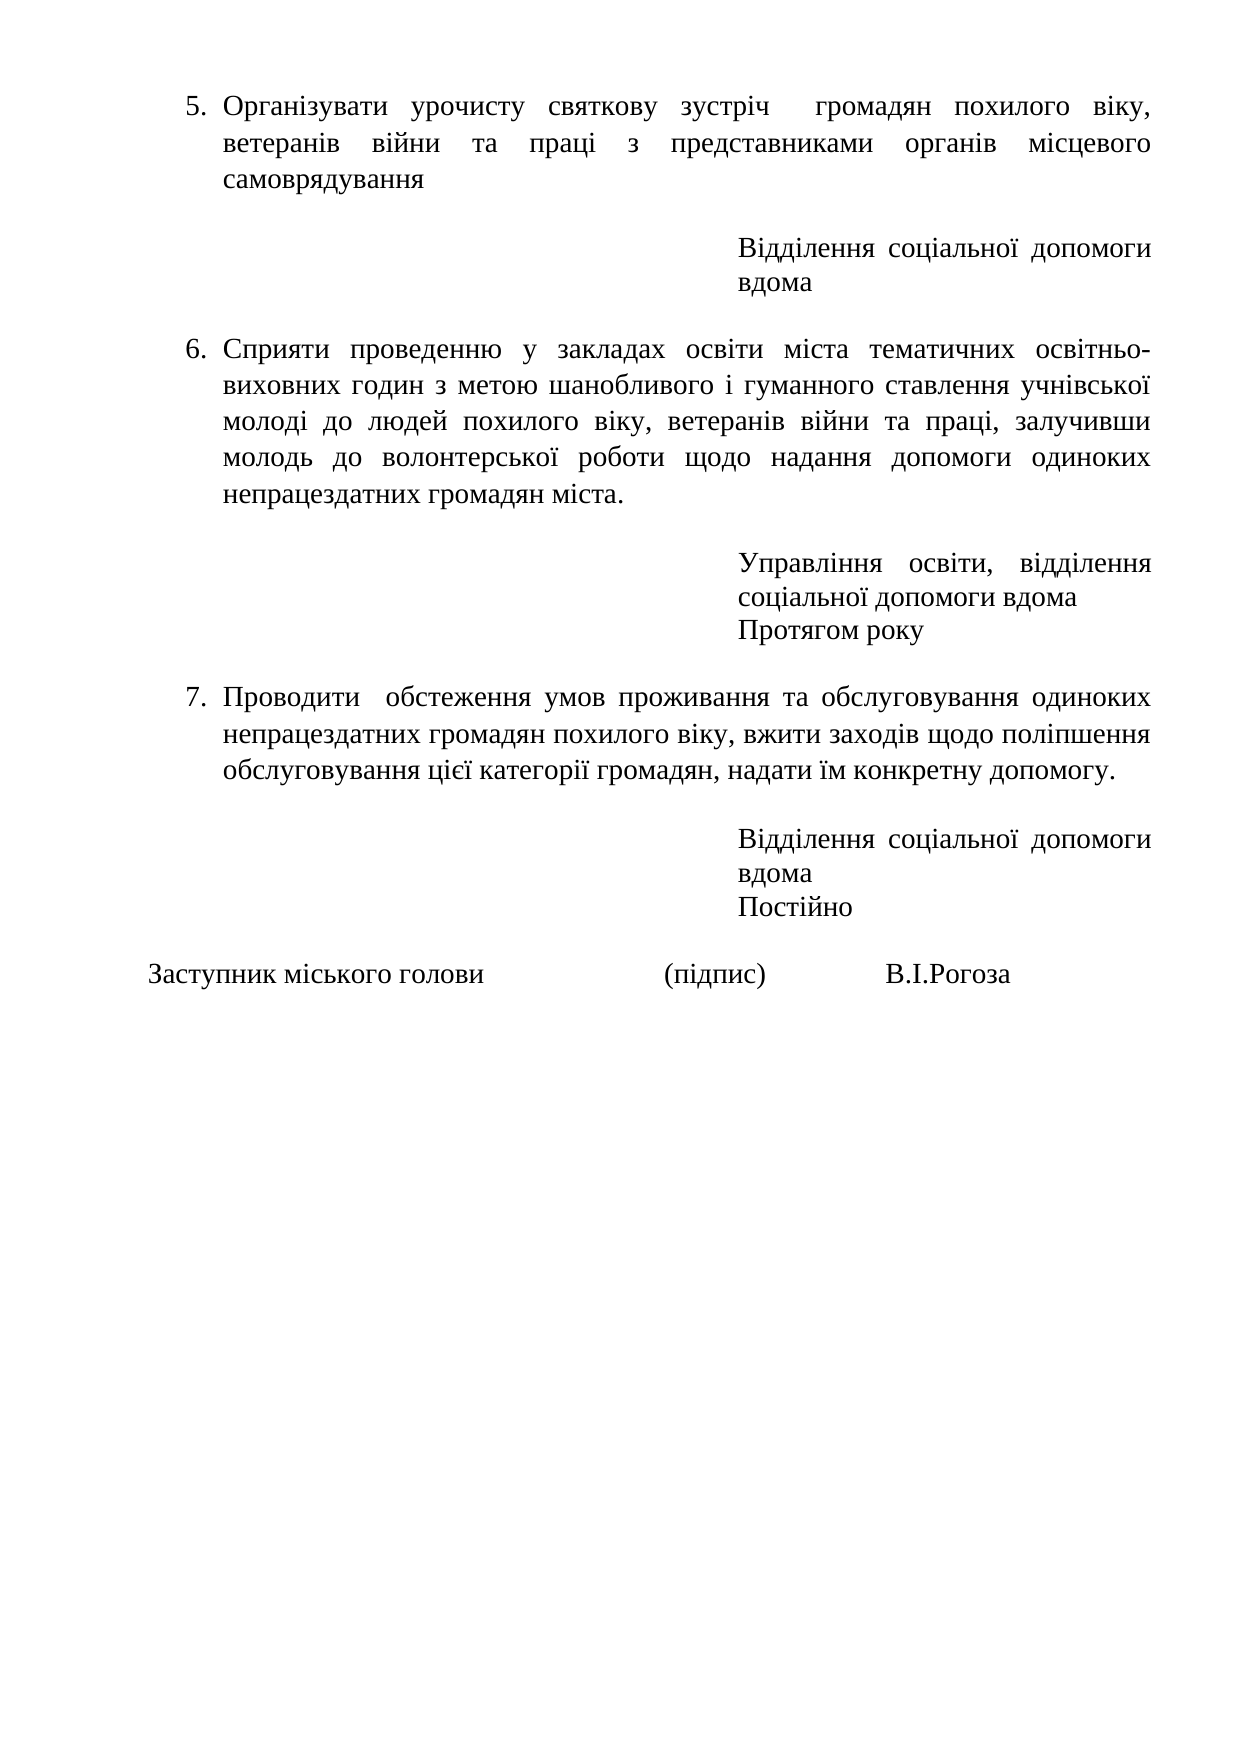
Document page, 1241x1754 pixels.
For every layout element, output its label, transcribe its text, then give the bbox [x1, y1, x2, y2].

list Проводити обстеження умов проживання та обслуговування одиноких непрацездатних громадян похилого віку, вжити заходів щодо поліпшення обслуговування цієї категорії громадян, надати їм конкретну допомогу. [185, 679, 1152, 785]
list Протягом року [738, 612, 1152, 646]
text Постійно [664, 889, 1152, 922]
list Відділення соціальної допомоги вдома [738, 822, 1152, 889]
list Сприяти проведенню у закладах освіти міста тематичних освітньо-виховних годин з метою шанобливого і гуманного ставлення учнівської молоді до людей похилого віку, ветеранів війни та праці, залучивши молодь до волонтерської роботи щодо надання допомоги одиноких непрацездатних громадян міста. [185, 331, 1152, 509]
list Організувати урочисту святкову зустріч громадян похилого віку, ветеранів війни та праці з представниками органів місцевого самоврядування [185, 88, 1152, 194]
list Управління освіти, відділення соціальної допомоги вдома [738, 545, 1152, 612]
text Заступник міського голови (підпис) В.І.Рогоза [148, 956, 1152, 989]
list Відділення соціальної допомоги вдома [738, 231, 1152, 298]
